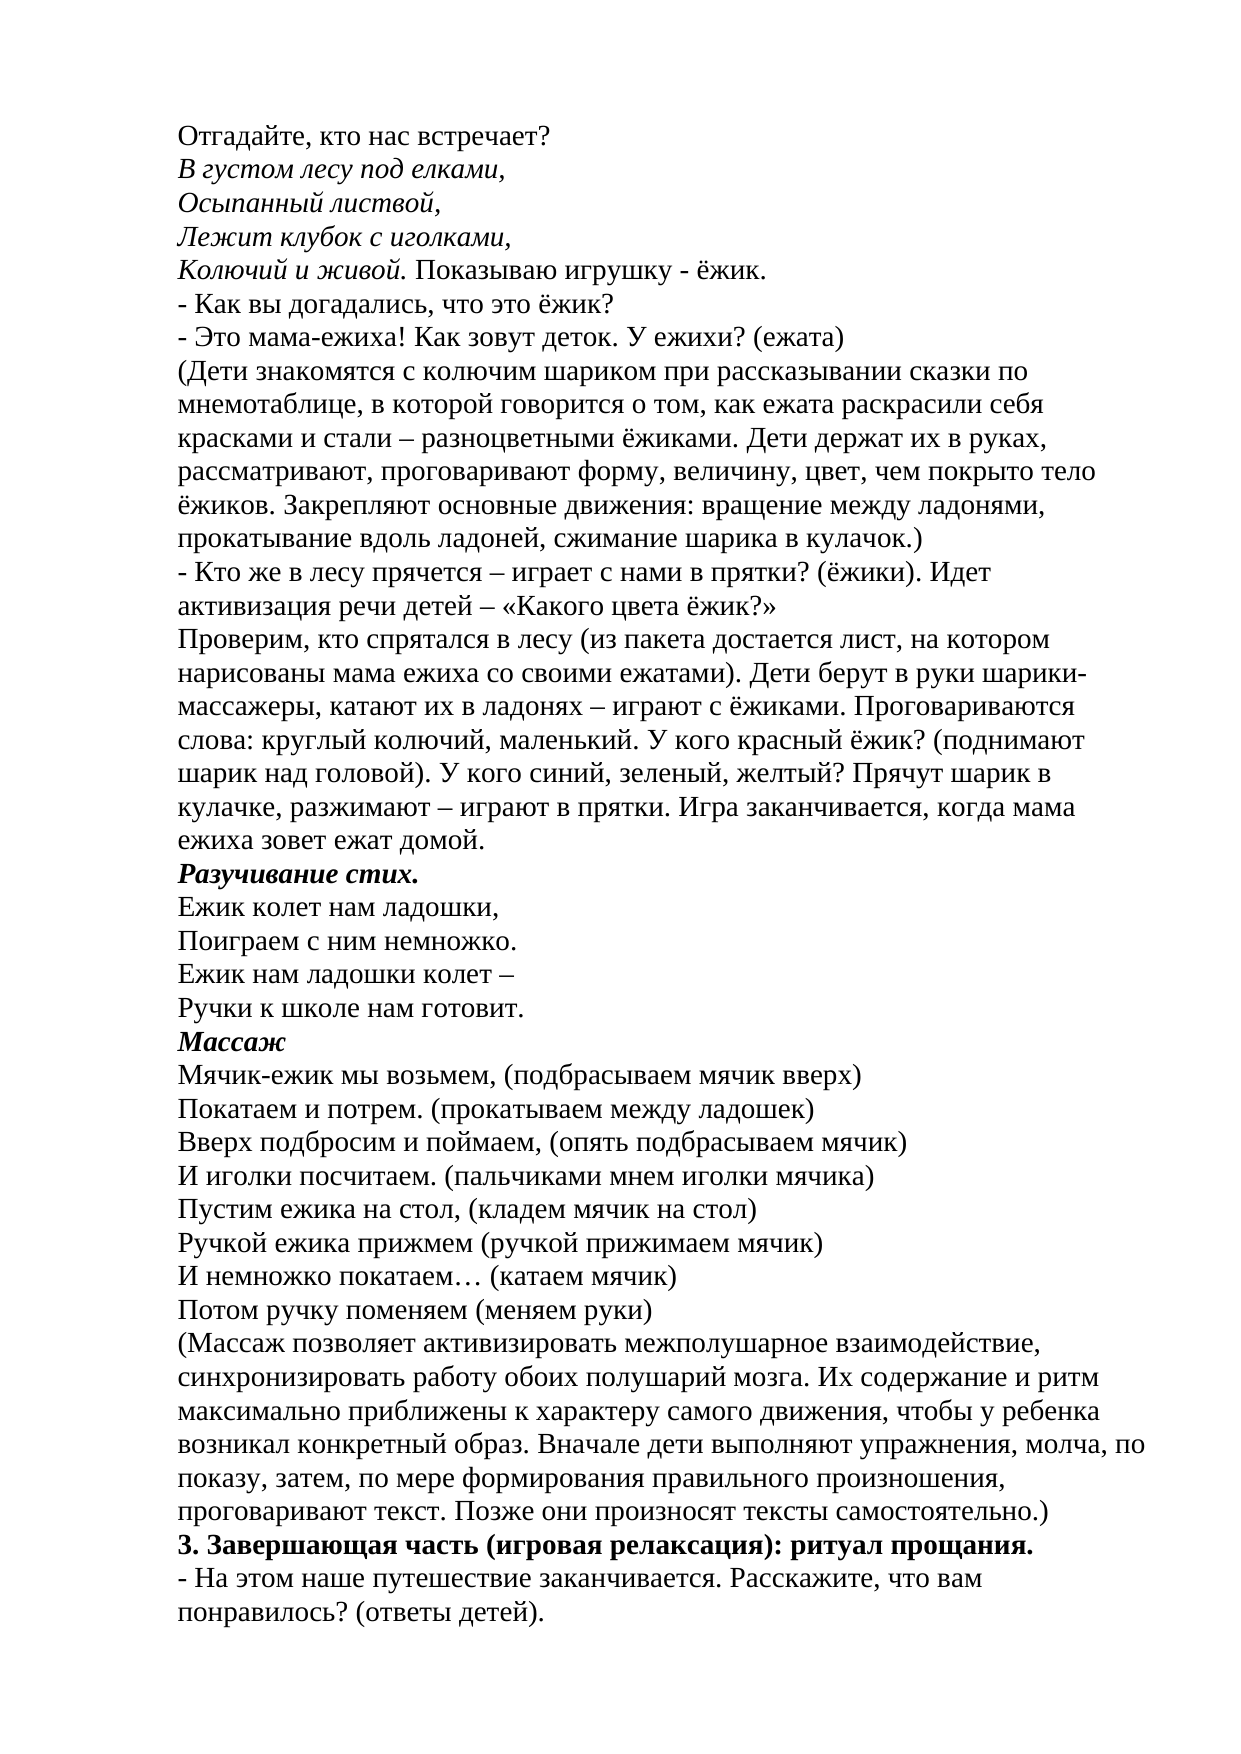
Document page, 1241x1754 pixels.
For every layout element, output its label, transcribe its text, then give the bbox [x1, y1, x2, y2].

text Мячик-ежик мы возьмем, (подбрасываем мячик вверх) [177, 1057, 1152, 1091]
text В густом лесу под елками, [177, 152, 1152, 185]
text (Массаж позволяет активизировать межполушарное взаимодействие, синхронизировать работу обоих полушарий мозга. Их содержание и ритм максимально приближены к характеру самого движения, чтобы у ребенка возникал конкретный образ. Вначале дети выполняют упражнения, молча, по показу, затем, по мере формирования правильного произношения, проговаривают текст. Позже они произносят тексты самостоятельно.) [177, 1326, 1152, 1527]
text - Кто же в лесу прячется – играет с нами в прятки? (ёжики). Идет активизация речи детей – «Какого цвета ёжик?» [177, 554, 1152, 621]
text Потом ручку поменяем (меняем руки) [177, 1292, 1152, 1326]
text (Дети знакомятся с колючим шариком при рассказывании сказки по мнемотаблице, в которой говорится о том, как ежата раскрасили себя красками и стали – разноцветными ёжиками. Дети держат их в руках, рассматривают, проговаривают форму, величину, цвет, чем покрыто тело ёжиков. Закрепляют основные движения: вращение между ладонями, прокатывание вдоль ладоней, сжимание шарика в кулачок.) [177, 353, 1152, 554]
text Проверим, кто спрятался в лесу (из пакета достается лист, на котором нарисованы мама ежиха со своими ежатами). Дети берут в руки шарики-массажеры, катают их в ладонях – играют с ёжиками. Проговариваются слова: круглый колючий, маленький. У кого красный ёжик? (поднимают шарик над головой). У кого синий, зеленый, желтый? Прячут шарик в кулачке, разжимают – играют в прятки. Игра заканчивается, когда мама ежиха зовет ежат домой. [177, 621, 1152, 856]
text Покатаем и потрем. (прокатываем между ладошек) [177, 1091, 1152, 1124]
text Массаж [177, 1024, 1152, 1057]
text Вверх подбросим и поймаем, (опять подбрасываем мячик) [177, 1124, 1152, 1158]
text И немножко покатаем… (катаем мячик) [177, 1258, 1152, 1292]
text Ручкой ежика прижмем (ручкой прижимаем мячик) [177, 1225, 1152, 1258]
text Отгадайте, кто нас встречает? [177, 118, 1152, 152]
text Лежит клубок с иголками, [177, 219, 1152, 252]
text Поиграем с ним немножко. [177, 923, 1152, 957]
text Ручки к школе нам готовит. [177, 990, 1152, 1024]
text И иголки посчитаем. (пальчиками мнем иголки мячика) [177, 1158, 1152, 1191]
text Пустим ежика на стол, (кладем мячик на стол) [177, 1191, 1152, 1225]
text - Как вы догадались, что это ёжик? [177, 286, 1152, 319]
text Ежик колет нам ладошки, [177, 889, 1152, 923]
text - Это мама-ежиха! Как зовут деток. У ежихи? (ежата) [177, 319, 1152, 353]
text Ежик нам ладошки колет – [177, 957, 1152, 990]
text Разучивание стих. [177, 856, 1152, 889]
text - На этом наше путешествие заканчивается. Расскажите, что вам понравилось? (ответы детей). [177, 1560, 1152, 1627]
text Колючий и живой. Показываю игрушку - ёжик. [177, 252, 1152, 286]
text Осыпанный листвой, [177, 185, 1152, 219]
text 3. Завершающая часть (игровая релаксация): ритуал прощания. [177, 1527, 1152, 1560]
